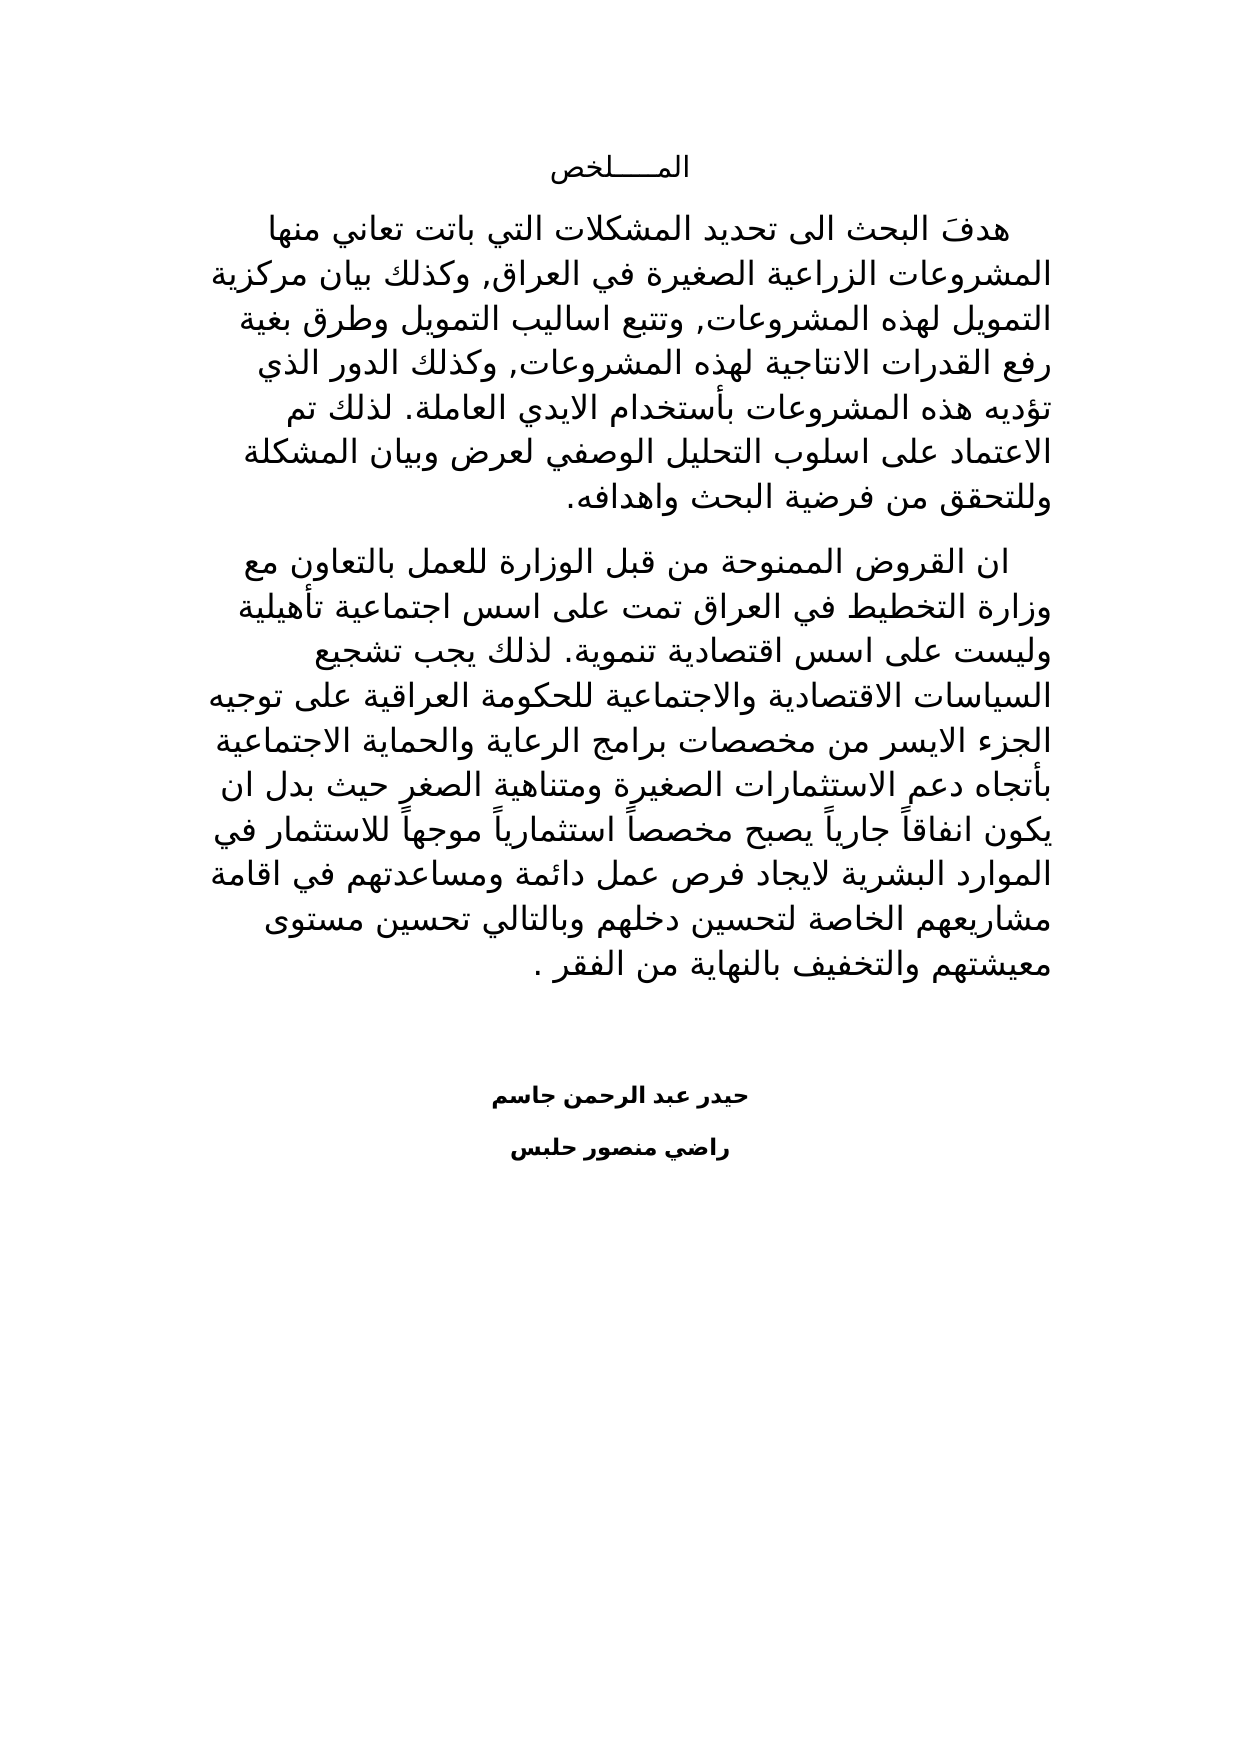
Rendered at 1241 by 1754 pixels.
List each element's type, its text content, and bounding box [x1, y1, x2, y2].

text ان القروض الممنوحة من قبل الوزارة للعمل بالتعاون مع وزارة التخطيط في العراق تمت على اسس اجتماعية تأهيلية وليست على اسس اقتصادية تنموية. لذلك يجب تشجيع السياسات الاقتصادية والاجتماعية للحكومة العراقية على توجيه الجزء الايسر من مخصصات برامج الرعاية والحماية الاجتماعية بأتجاه دعم الاستثمارات الصغيرة ومتناهية الصغر حيث بدل ان يكون انفاقاً جارياً يصبح مخصصاً استثمارياً موجهاً للاستثمار في الموارد البشرية لايجاد فرص عمل دائمة ومساعدتهم في اقامة مشاريعهم الخاصة لتحسين دخلهم وبالتالي تحسين مستوى معيشتهم والتخفيف بالنهاية من الفقر . [187, 543, 1053, 983]
text هدفَ البحث الى تحديد المشكلات التي باتت تعاني منها المشروعات الزراعية الصغيرة في العراق, وكذلك بيان مركزية التمويل لهذه المشروعات, وتتبع اساليب التمويل وطرق بغية رفع القدرات الانتاجية لهذه المشروعات, وكذلك الدور الذي تؤديه هذه المشروعات بأستخدام الايدي العاملة. لذلك تم الاعتماد على اسلوب التحليل الوصفي لعرض وبيان المشكلة وللتحقق من فرضية البحث واهدافه. [187, 210, 1053, 516]
text المـــــلخص [187, 150, 1053, 184]
text راضي منصور حلبس [187, 1133, 1053, 1160]
text حيدر عبد الرحمن جاسم [187, 1082, 1053, 1109]
